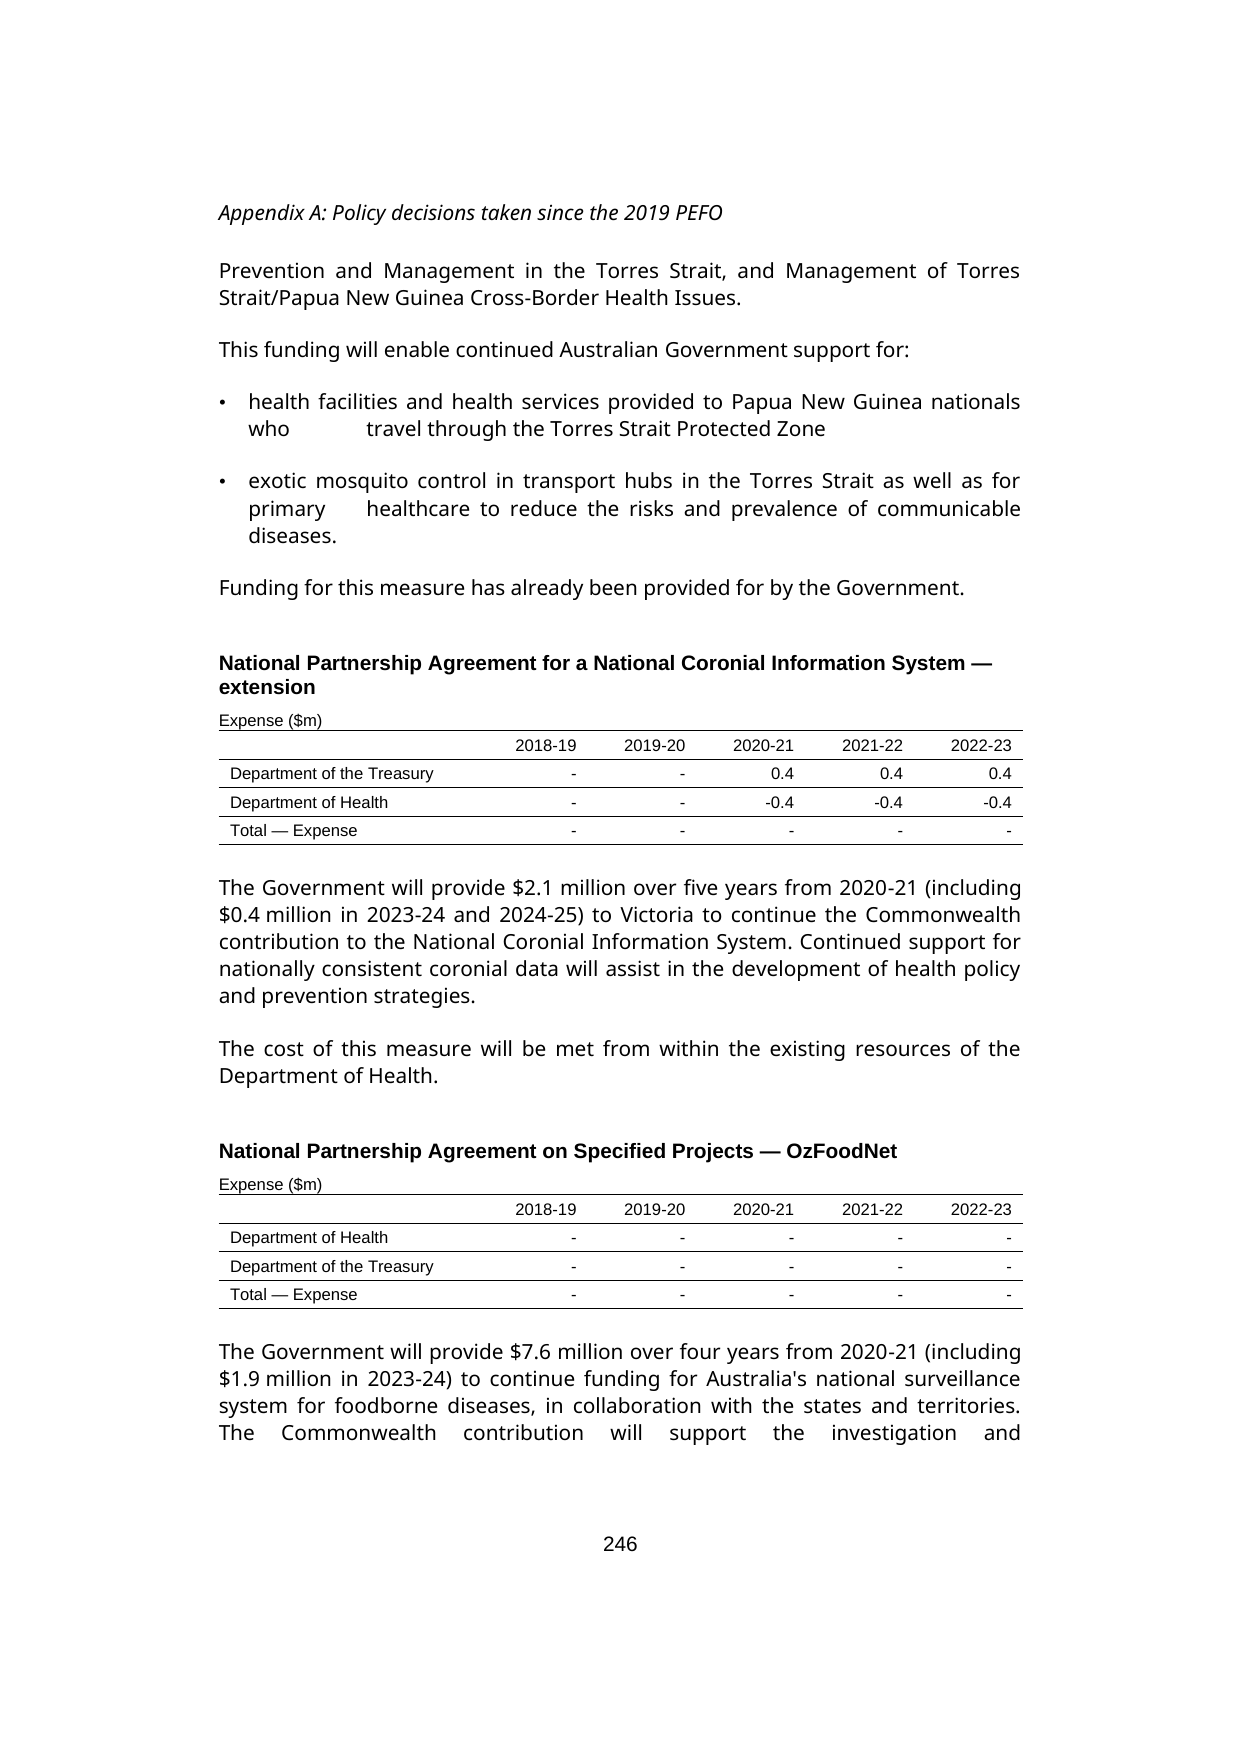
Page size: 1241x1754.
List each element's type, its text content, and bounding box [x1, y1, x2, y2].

title National Partnership Agreement for a National Coronial Information System — extension [218, 651, 1022, 698]
text The Government will provide $2.1 million over five years from 2020-21 (including $0.4 million in 2023-24 and 2024-25) to Victoria to continue the Commonwealth contribution to the National Coronial Information System. Continued support for nationally consistent coronial data will assist in the development of health policy and prevention strategies. [218, 874, 1022, 1009]
text health facilities and health services provided to Papua New Guinea nationals who travel through the Torres Strait Protected Zone [218, 388, 1022, 442]
subtitle Expense ($m) [218, 1175, 1022, 1194]
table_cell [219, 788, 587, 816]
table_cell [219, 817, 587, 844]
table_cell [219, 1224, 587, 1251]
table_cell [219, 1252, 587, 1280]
text The cost of this measure will be met from within the existing resources of the Department of Health. [218, 1034, 1022, 1088]
text This funding will enable continued Australian Government support for: [218, 336, 1022, 363]
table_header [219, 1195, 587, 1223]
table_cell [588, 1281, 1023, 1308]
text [218, 1338, 1022, 1446]
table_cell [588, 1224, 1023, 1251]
subtitle Expense ($m) [218, 711, 1022, 730]
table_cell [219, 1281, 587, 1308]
text Funding for this measure has already been provided for by the Government. [218, 573, 1022, 601]
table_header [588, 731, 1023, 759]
text exotic mosquito control in transport hubs in the Torres Strait as well as for primary healthcare to reduce the risks and prevalence of communicable diseases. [218, 467, 1022, 548]
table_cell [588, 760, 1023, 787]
title National Partnership Agreement on Specified Projects — OzFoodNet [218, 1138, 1022, 1162]
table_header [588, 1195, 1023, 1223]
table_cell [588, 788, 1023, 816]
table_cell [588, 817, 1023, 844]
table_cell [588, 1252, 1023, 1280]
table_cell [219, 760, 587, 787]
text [218, 257, 1022, 311]
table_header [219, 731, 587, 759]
